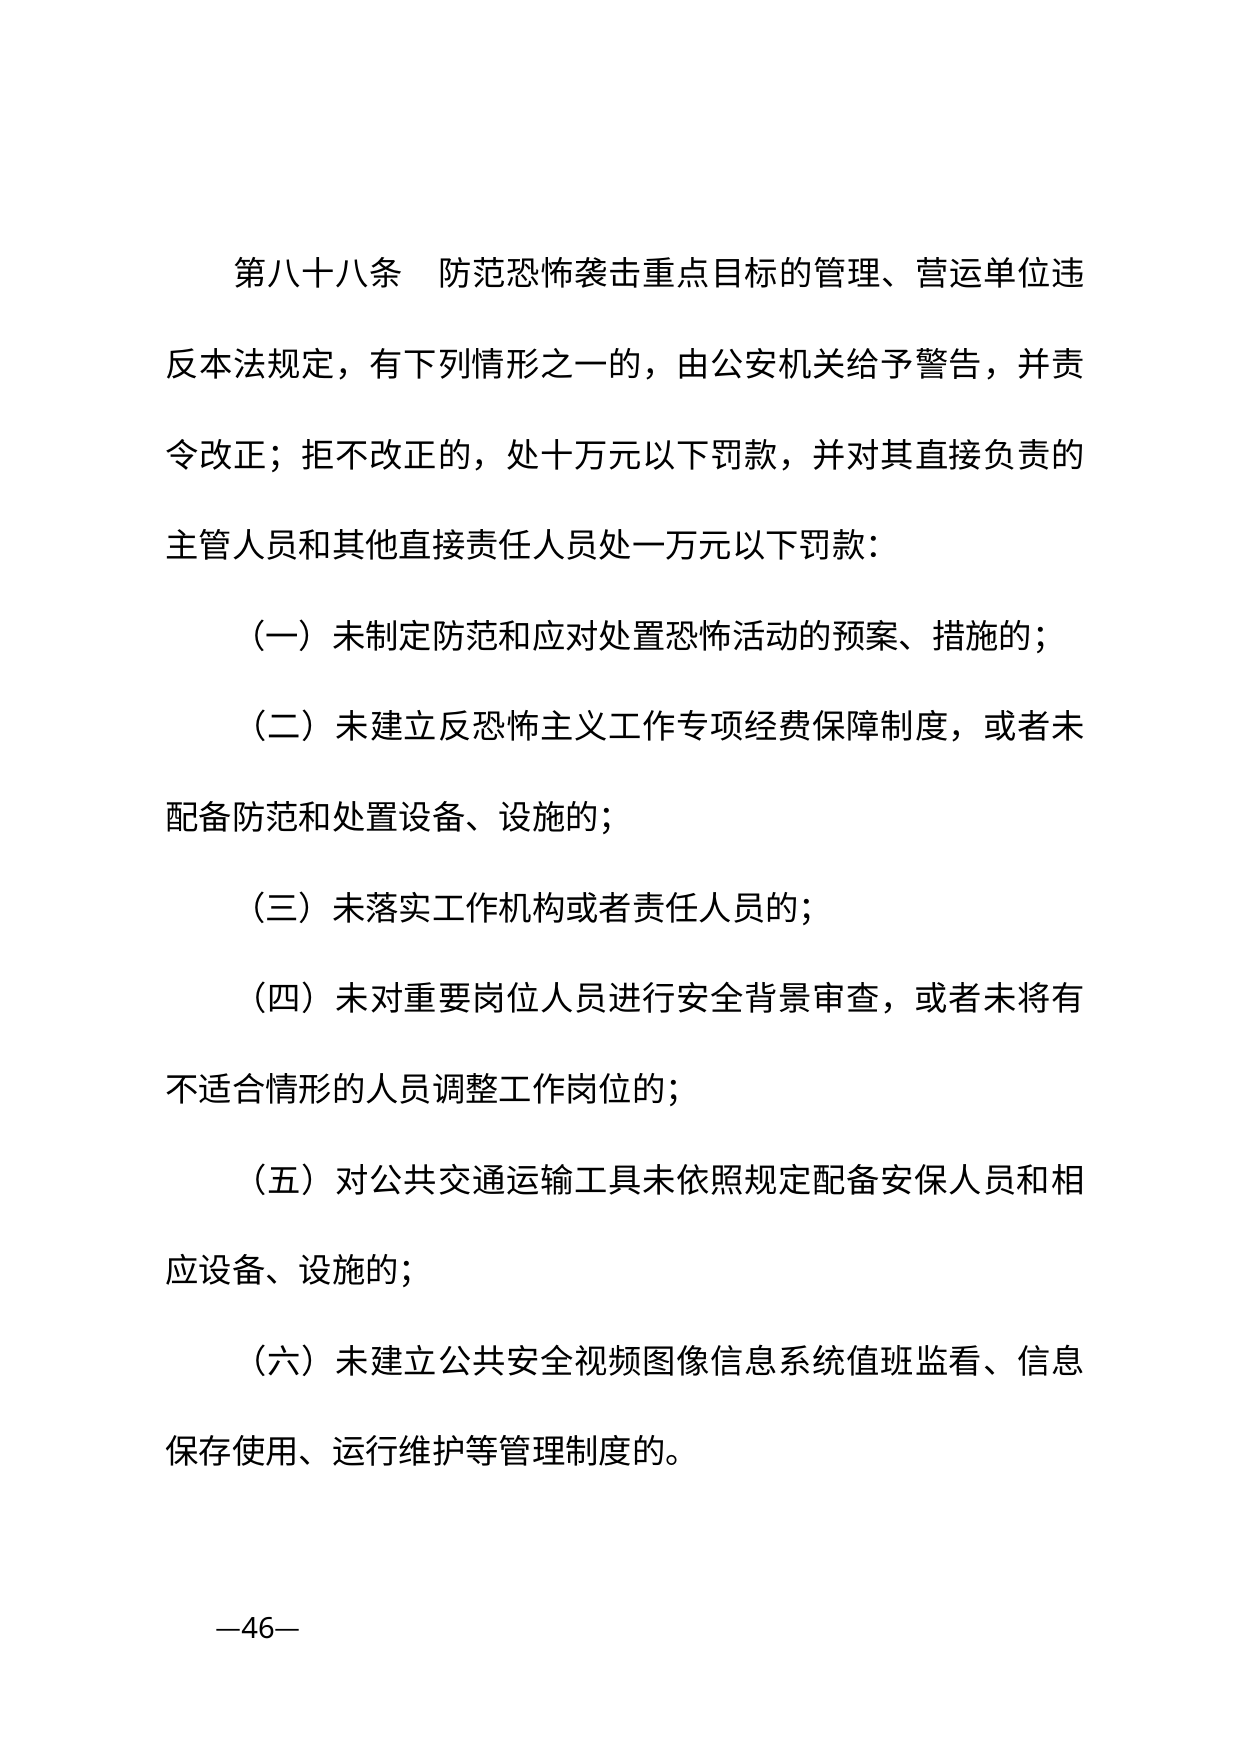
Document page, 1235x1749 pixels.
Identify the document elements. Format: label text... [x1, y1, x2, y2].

text （三）未落实工作机构或者责任人员的； [165, 860, 1087, 951]
text （一）未制定防范和应对处置恐怖活动的预案、措施的； [165, 588, 1087, 679]
text （五）对公共交通运输工具未依照规定配备安保人员和相应设备、设施的； [165, 1132, 1087, 1313]
text （六）未建立公共安全视频图像信息系统值班监看、信息保存使用、运行维护等管理制度的。 [165, 1313, 1087, 1495]
text （四）未对重要岗位人员进行安全背景审查，或者未将有不适合情形的人员调整工作岗位的； [165, 951, 1087, 1132]
text （二）未建立反恐怖主义工作专项经费保障制度，或者未配备防范和处置设备、设施的； [165, 679, 1087, 860]
text 第八十八条 防范恐怖袭击重点目标的管理、营运单位违反本法规定，有下列情形之一的，由公安机关给予警告，并责令改正；拒不改正的，处十万元以下罚款，并对其直接负责的主管人员和其他直接责任人员处一万元以下罚款： [165, 226, 1087, 588]
